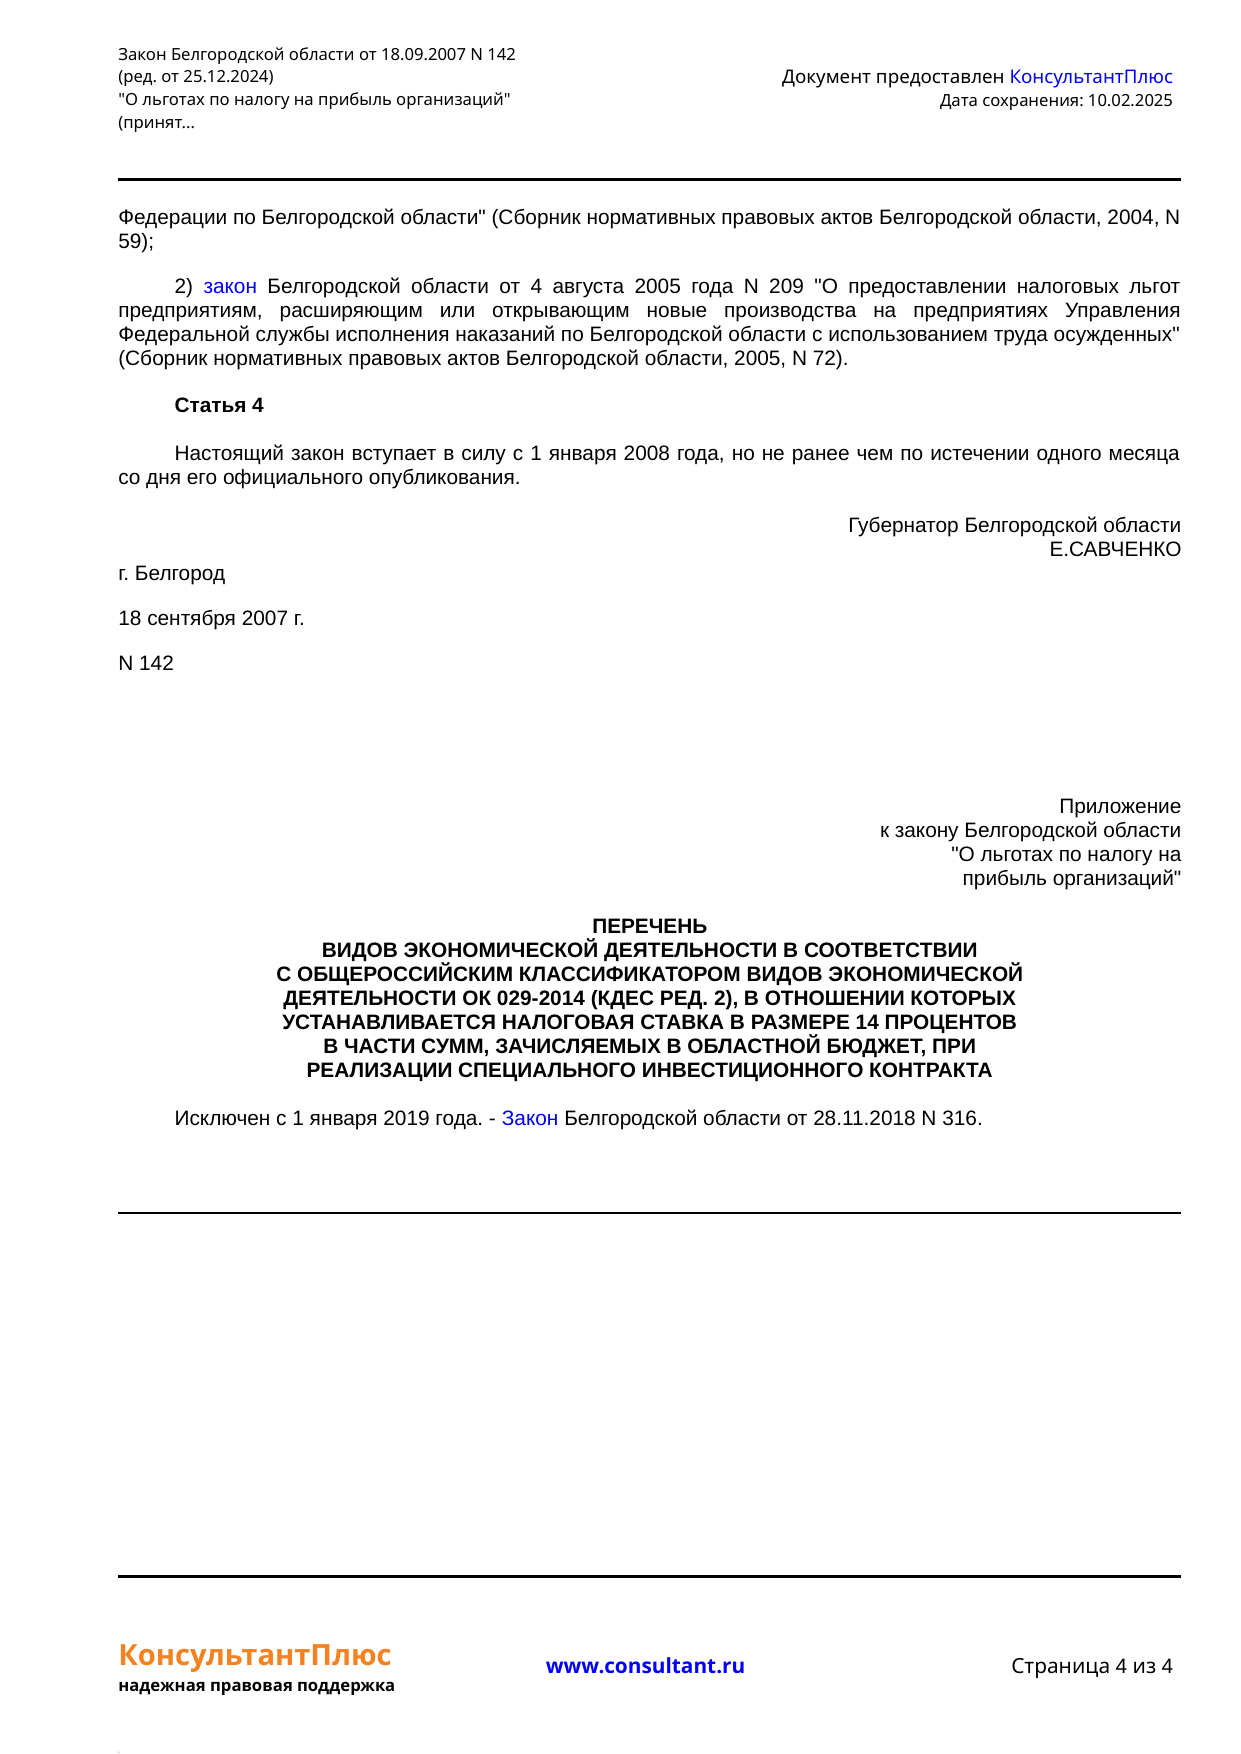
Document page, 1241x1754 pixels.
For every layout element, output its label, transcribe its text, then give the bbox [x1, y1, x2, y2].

text Губернатор Белгородской области [118, 513, 1181, 537]
title С ОБЩЕРОССИЙСКИМ КЛАССИФИКАТОРОМ ВИДОВ ЭКОНОМИЧЕСКОЙ [118, 962, 1181, 986]
text Исключен с 1 января 2019 года. - Закон Белгородской области от 28.11.2018 N 316. [118, 1106, 1181, 1130]
text N 142 [118, 651, 1181, 674]
text Е.САВЧЕНКО [118, 537, 1181, 561]
title ВИДОВ ЭКОНОМИЧЕСКОЙ ДЕЯТЕЛЬНОСТИ В СООТВЕТСТВИИ [118, 938, 1181, 962]
text 2) закон Белгородской области от 4 августа 2005 года N 209 "О предоставлении налоговых льгот предприятиям, расширяющим или открывающим новые производства на предприятиях Управления Федеральной службы исполнения наказаний по Белгородской области с использованием труда осужденных" (Сборник нормативных правовых актов Белгородской области, 2005, N 72). [118, 273, 1181, 369]
text "О льготах по налогу на [118, 842, 1181, 866]
text Приложение [118, 794, 1181, 818]
text прибыль организаций" [118, 866, 1181, 890]
title В ЧАСТИ СУММ, ЗАЧИСЛЯЕМЫХ В ОБЛАСТНОЙ БЮДЖЕТ, ПРИ [118, 1034, 1181, 1058]
text 18 сентября 2007 г. [118, 606, 1181, 630]
title ДЕЯТЕЛЬНОСТИ ОК 029-2014 (КДЕС РЕД. 2), В ОТНОШЕНИИ КОТОРЫХ [118, 986, 1181, 1010]
text к закону Белгородской области [118, 818, 1181, 842]
text г. Белгород [118, 561, 1181, 585]
text Настоящий закон вступает в силу с 1 января 2008 года, но не ранее чем по истечении одного месяца со дня его официального опубликования. [118, 441, 1181, 489]
title РЕАЛИЗАЦИИ СПЕЦИАЛЬНОГО ИНВЕСТИЦИОННОГО КОНТРАКТА [118, 1058, 1181, 1082]
title Статья 4 [118, 393, 1181, 417]
title УСТАНАВЛИВАЕТСЯ НАЛОГОВАЯ СТАВКА В РАЗМЕРЕ 14 ПРОЦЕНТОВ [118, 1010, 1181, 1034]
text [118, 205, 1181, 253]
title ПЕРЕЧЕНЬ [118, 914, 1181, 938]
